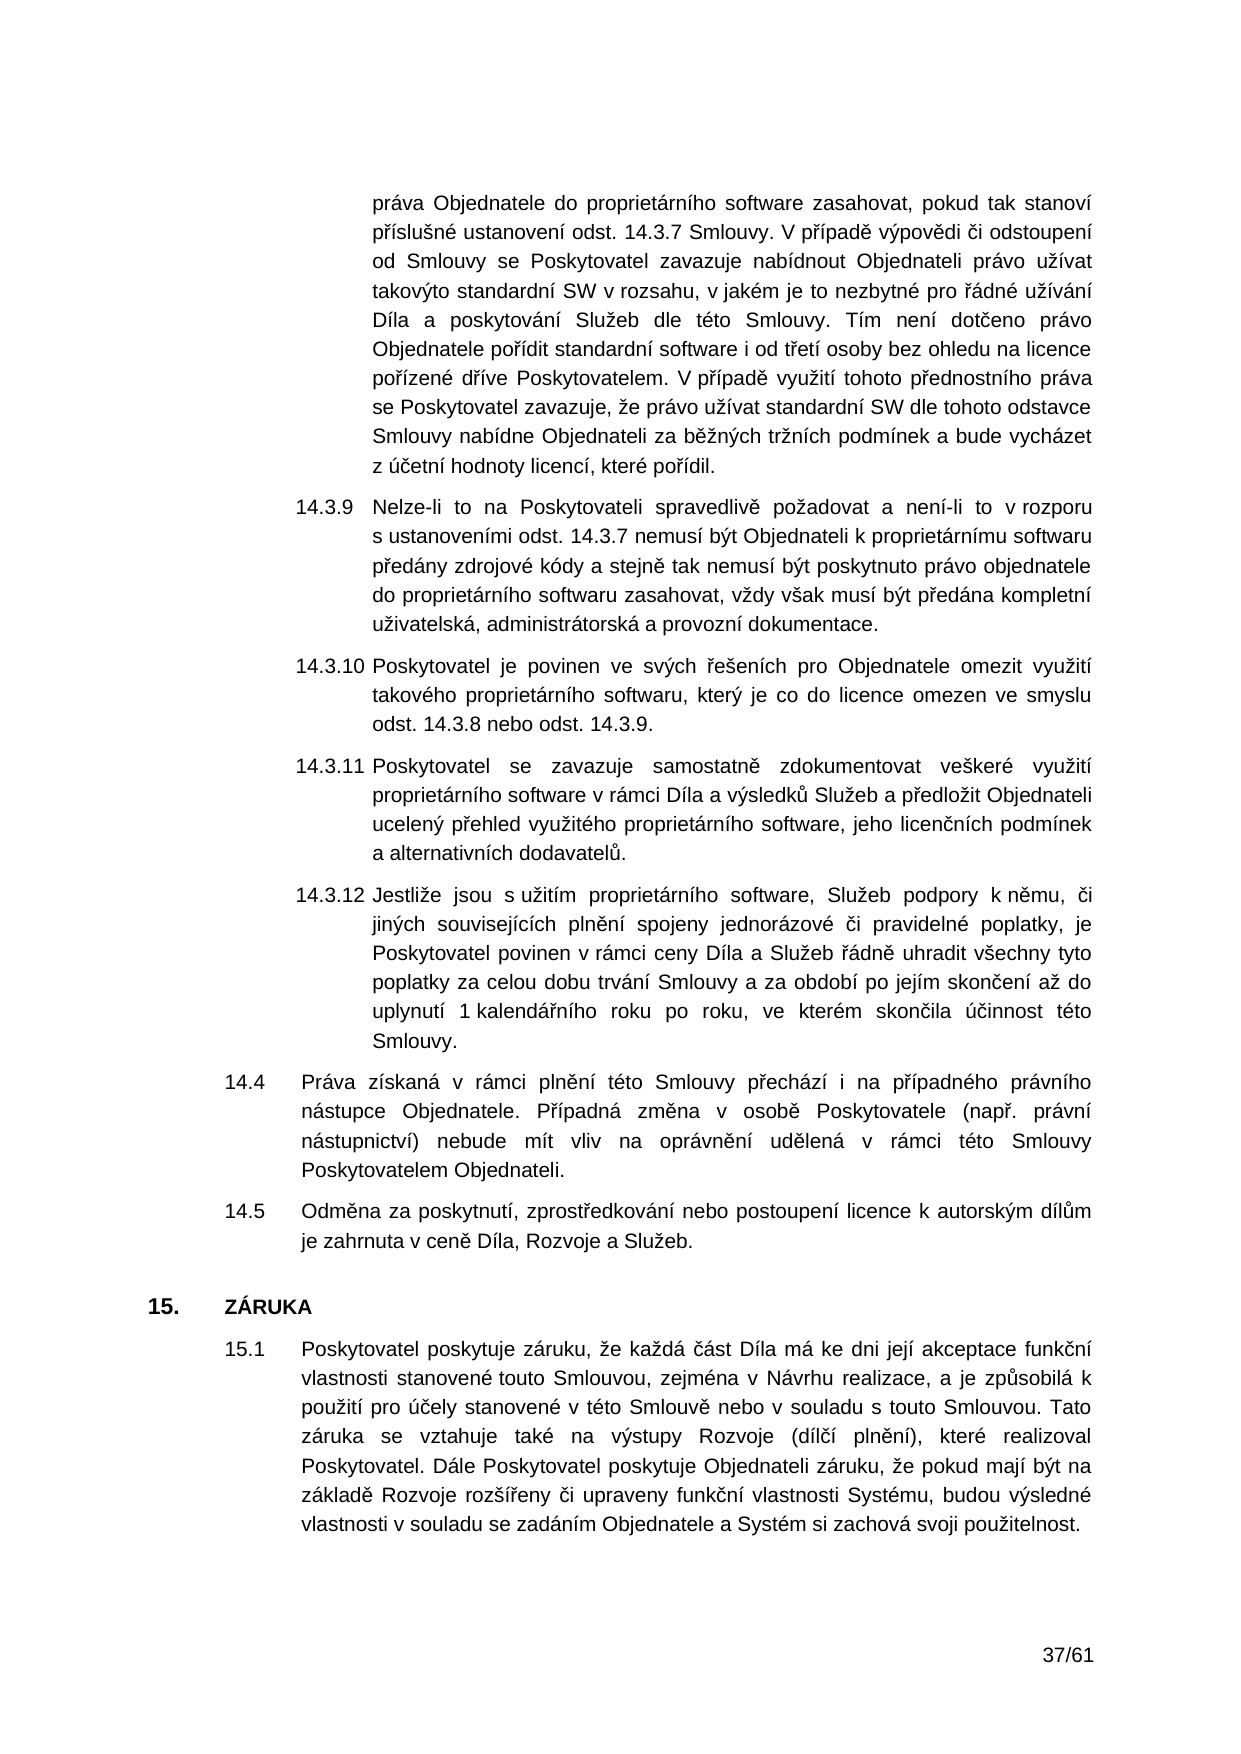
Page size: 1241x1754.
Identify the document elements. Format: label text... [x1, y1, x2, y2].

text Poskytovatel poskytuje záruku, že každá část Díla má ke dni její akceptace funkční vlastnosti stanovené touto Smlouvou, zejména v Návrhu realizace, a je způsobilá k použití pro účely stanovené v této Smlouvě nebo v souladu s touto Smlouvou. Tato záruka se vztahuje také na výstupy Rozvoje (dílčí plnění), které realizoval Poskytovatel. Dále Poskytovatel poskytuje Objednateli záruku, že pokud mají být na základě Rozvoje rozšířeny či upraveny funkční vlastnosti Systému, budou výsledné vlastnosti v souladu se zadáním Objednatele a Systém si zachová svoji použitelnost. [224, 1333, 1093, 1537]
list Poskytovatel je povinen ve svých řešeních pro Objednatele omezit využití takového proprietárního softwaru, který je co do licence omezen ve smyslu odst. 14.3.8 nebo odst. 14.3.9. [295, 650, 1093, 737]
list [295, 187, 1093, 479]
list Poskytovatel se zavazuje samostatně zdokumentovat veškeré využití proprietárního software v rámci Díla a výsledků Služeb a předložit Objednateli ucelený přehled využitého proprietárního software, jeho licenčních podmínek a alternativních dodavatelů. [295, 750, 1093, 866]
list Nelze-li to na Poskytovateli spravedlivě požadovat a není-li to v rozporu s ustanoveními odst. 14.3.7 nemusí být Objednateli k proprietárnímu softwaru předány zdrojové kódy a stejně tak nemusí být poskytnuto právo objednatele do proprietárního softwaru zasahovat, vždy však musí být předána kompletní uživatelská, administrátorská a provozní dokumentace. [295, 491, 1093, 637]
text Odměna za poskytnutí, zprostředkování nebo postoupení licence k autorským dílům je zahrnuta v ceně Díla, Rozvoje a Služeb. [224, 1196, 1093, 1254]
text ZÁRUKA [148, 1291, 1093, 1321]
list Jestliže jsou s užitím proprietárního software, Služeb podpory k němu, či jiných souvisejících plnění spojeny jednorázové či pravidelné poplatky, je Poskytovatel povinen v rámci ceny Díla a Služeb řádně uhradit všechny tyto poplatky za celou dobu trvání Smlouvy a za období po jejím skončení až do uplynutí 1 kalendářního roku po roku, ve kterém skončila účinnost této Smlouvy. [295, 879, 1093, 1054]
text Práva získaná v rámci plnění této Smlouvy přechází i na případného právního nástupce Objednatele. Případná změna v osobě Poskytovatele (např. právní nástupnictví) nebude mít vliv na oprávnění udělená v rámci této Smlouvy Poskytovatelem Objednateli. [224, 1066, 1093, 1183]
